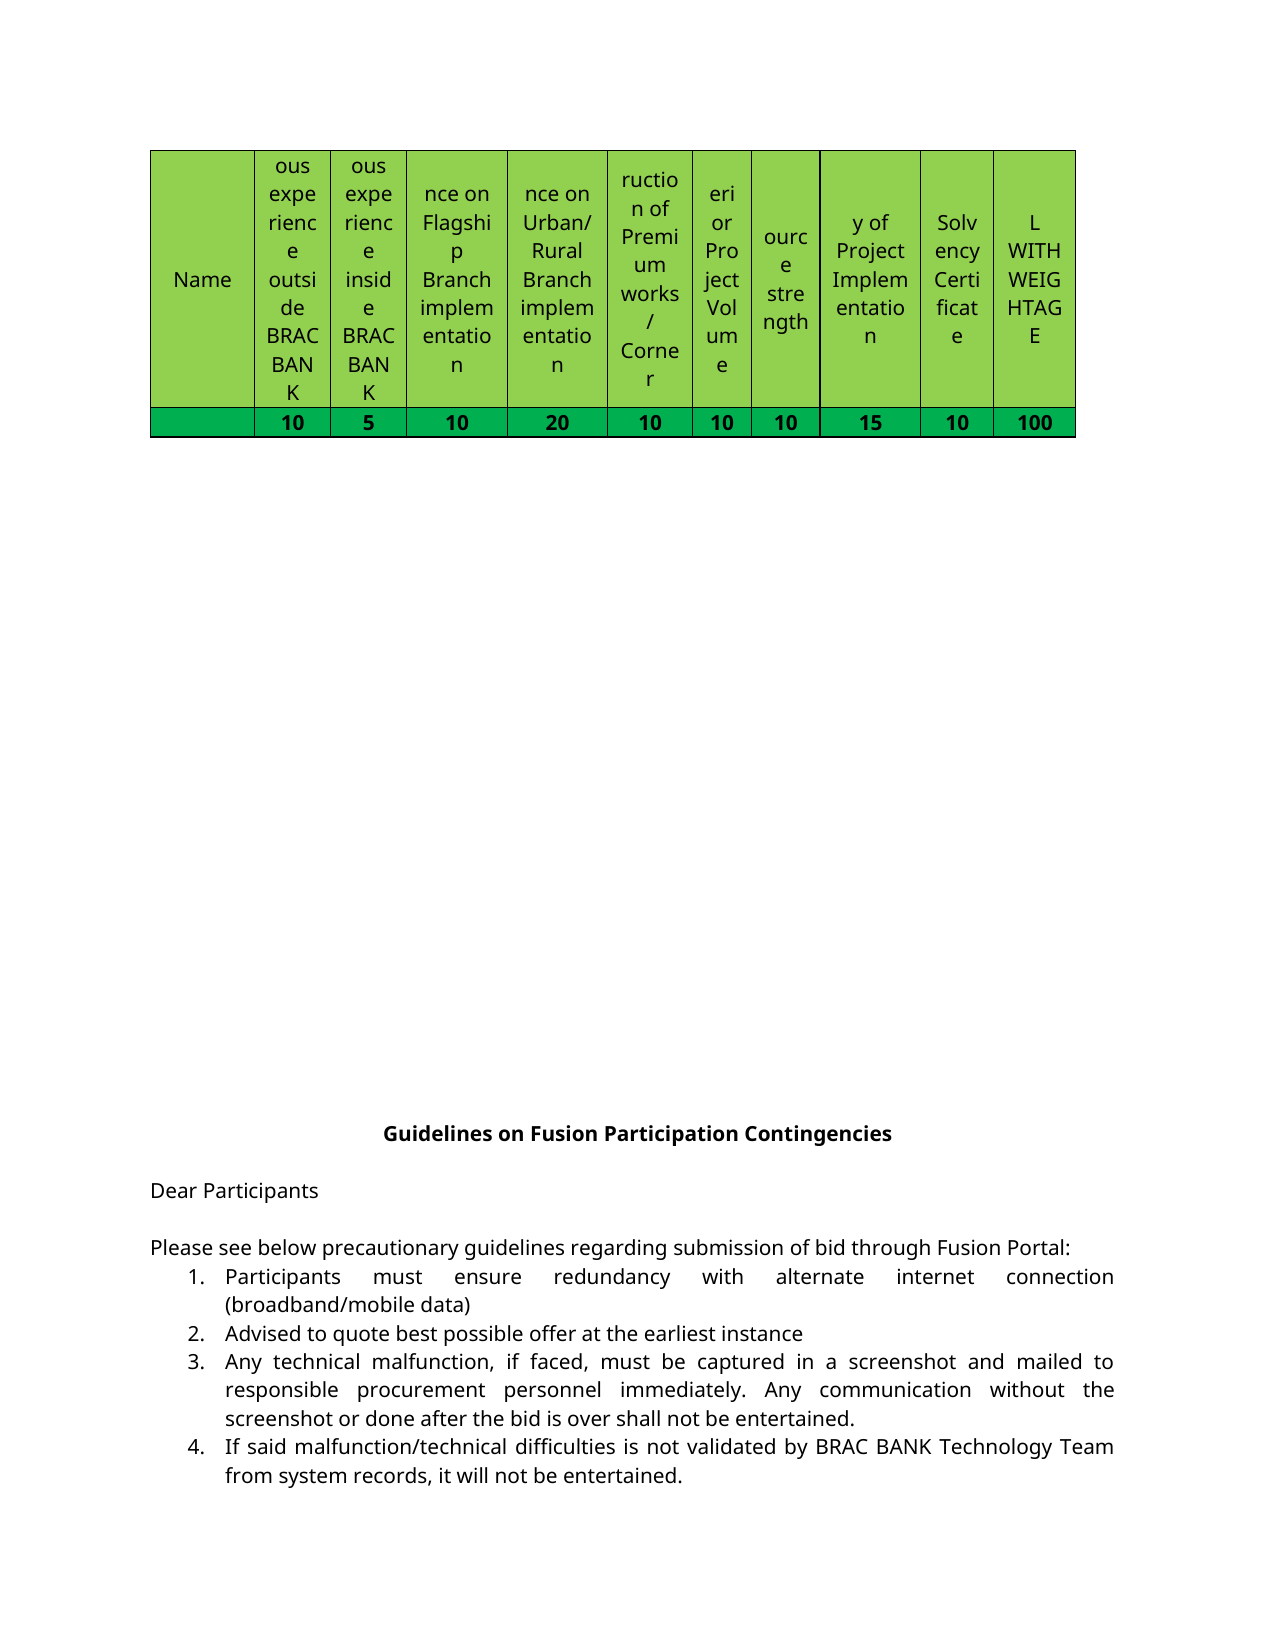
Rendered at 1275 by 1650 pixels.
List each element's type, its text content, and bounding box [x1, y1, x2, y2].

table_cell 100 [994, 408, 1075, 436]
text Guidelines on Fusion Participation Contingencies [150, 1119, 1125, 1148]
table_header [994, 151, 1075, 407]
table_cell 10 [608, 408, 692, 436]
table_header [921, 151, 993, 407]
list Advised to quote best possible offer at the earliest instance [187, 1319, 1116, 1347]
text Please see below precautionary guidelines regarding submission of bid through Fusion Portal: [150, 1233, 1125, 1262]
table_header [821, 151, 920, 407]
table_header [693, 151, 751, 407]
table_cell 10 [921, 408, 993, 436]
table_cell 10 [407, 408, 507, 436]
list Participants must ensure redundancy with alternate internet connection (broadband/mobile data) [187, 1262, 1116, 1319]
table_cell [151, 408, 254, 436]
table_cell 10 [693, 408, 751, 436]
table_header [608, 151, 692, 407]
list If said malfunction/technical difficulties is not validated by BRAC BANK Technology Team from system records, it will not be entertained. [187, 1432, 1116, 1489]
table_cell 20 [508, 408, 607, 436]
table_cell 15 [821, 408, 920, 436]
table_cell 10 [255, 408, 330, 436]
table_cell 5 [331, 408, 406, 436]
list Any technical malfunction, if faced, must be captured in a screenshot and mailed to responsible procurement personnel immediately. Any communication without the screenshot or done after the bid is over shall not be entertained. [187, 1347, 1116, 1432]
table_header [255, 151, 330, 407]
table_cell 10 [752, 408, 819, 436]
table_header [508, 151, 607, 407]
text Dear Participants [150, 1176, 1125, 1205]
table_header Vendor Name [151, 151, 254, 407]
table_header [407, 151, 507, 407]
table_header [331, 151, 406, 407]
table_header Resource strength [752, 151, 819, 407]
